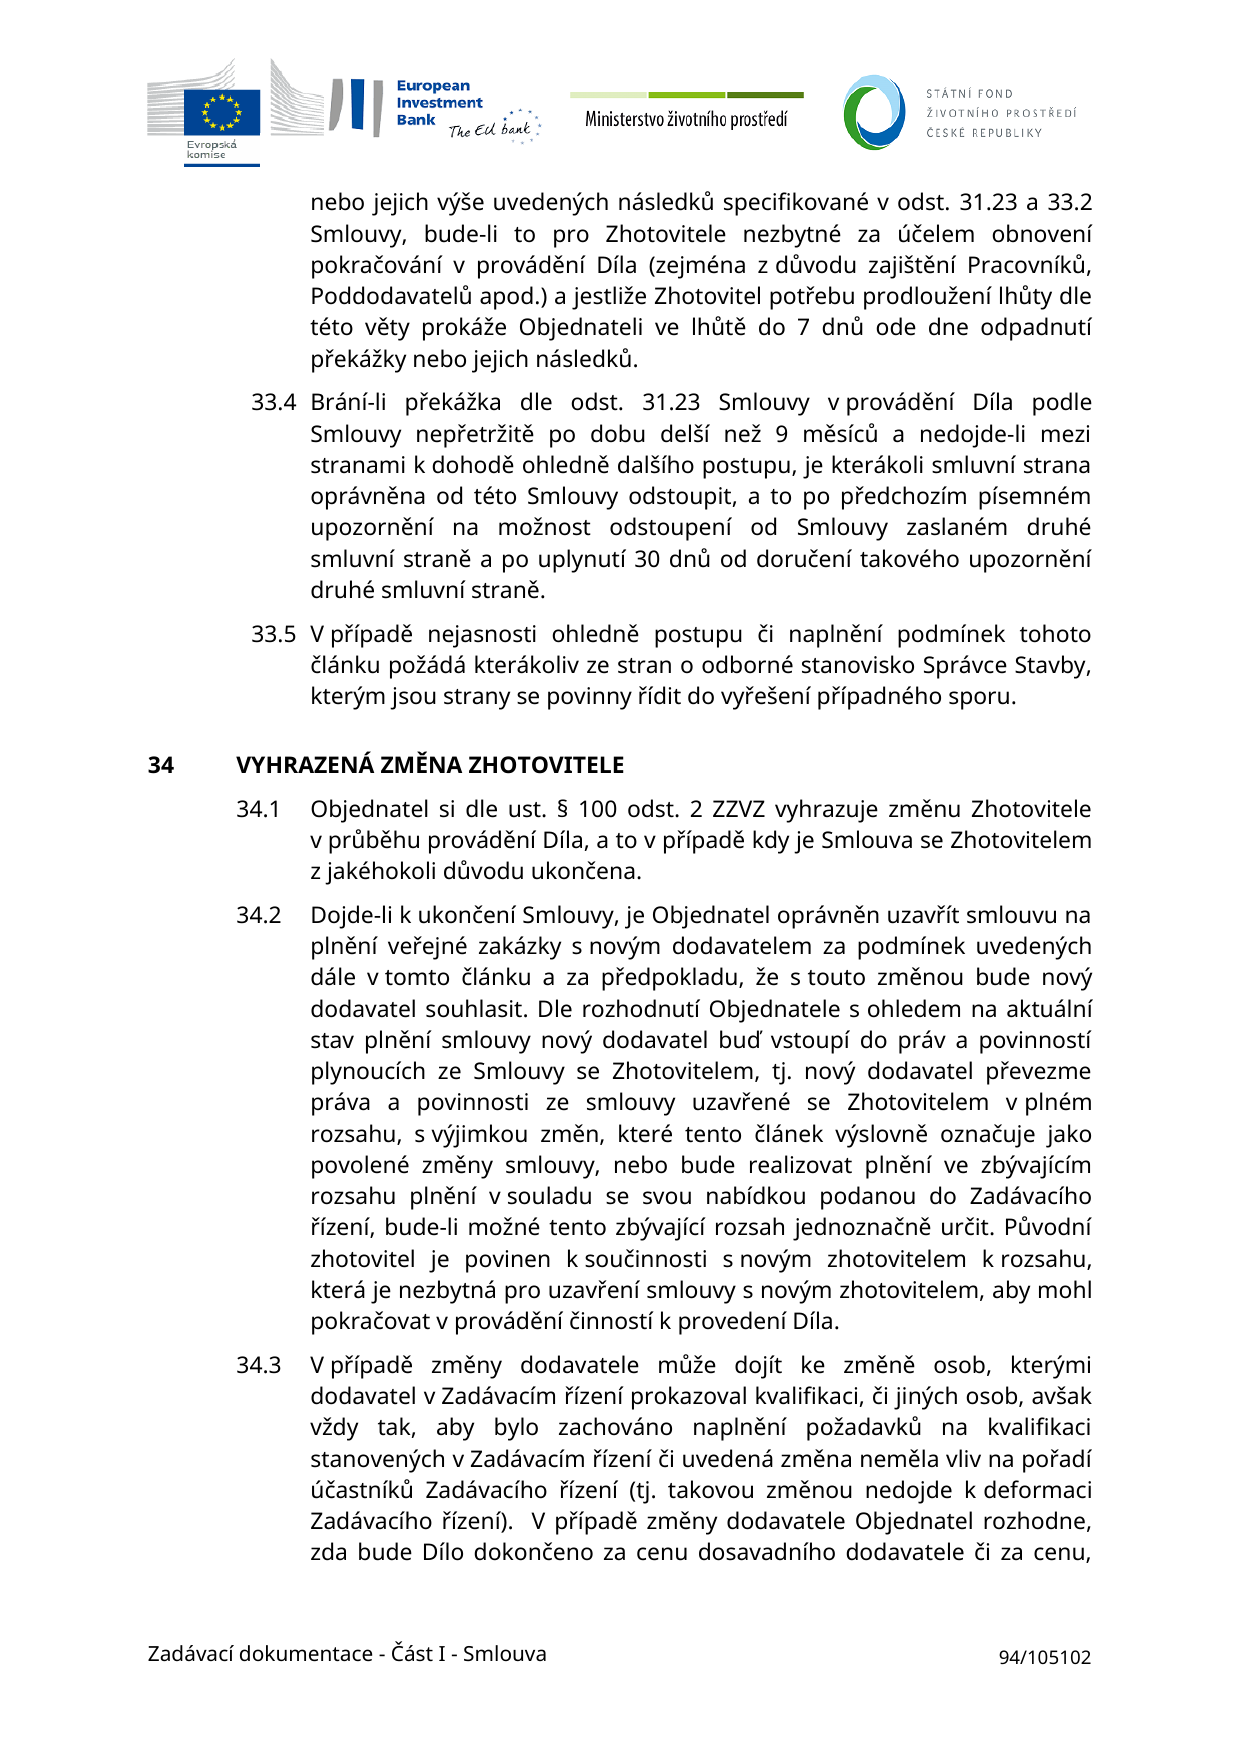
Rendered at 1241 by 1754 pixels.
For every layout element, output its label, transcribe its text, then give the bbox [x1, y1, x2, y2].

list Objednatel si dle ust. § 100 odst. 2 ZZVZ vyhrazuje změnu Zhotovitele v průběhu provádění Díla, a to v případě kdy je Smlouva se Zhotovitelem z jakéhokoli důvodu ukončena. [236, 792, 1093, 886]
list Brání-li překážka dle odst. 31.23 Smlouvy v provádění Díla podle Smlouvy nepřetržitě po dobu delší než 9 měsíců a nedojde-li mezi stranami k dohodě ohledně dalšího postupu, je kterákoli smluvní strana oprávněna od této Smlouvy odstoupit, a to po předchozím písemném upozornění na možnost odstoupení od Smlouvy zaslaném druhé smluvní straně a po uplynutí 30 dnů od doručení takového upozornění druhé smluvní straně. [251, 386, 1093, 605]
list VYHRAZENÁ ZMĚNA ZHOTOVITELE [148, 749, 1093, 780]
list Dojde-li k ukončení Smlouvy, je Objednatel oprávněn uzavřít smlouvu na plnění veřejné zakázky s novým dodavatelem za podmínek uvedených dále v tomto článku a za předpokladu, že s touto změnou bude nový dodavatel souhlasit. Dle rozhodnutí Objednatele s ohledem na aktuální stav plnění smlouvy nový dodavatel buď vstoupí do práv a povinností plynoucích ze Smlouvy se Zhotovitelem, tj. nový dodavatel převezme práva a povinnosti ze smlouvy uzavřené se Zhotovitelem v plném rozsahu, s výjimkou změn, které tento článek výslovně označuje jako povolené změny smlouvy, nebo bude realizovat plnění ve zbývajícím rozsahu plnění v souladu se svou nabídkou podanou do Zadávacího řízení, bude-li možné tento zbývající rozsah jednoznačně určit. Původní zhotovitel je povinen k součinnosti s novým zhotovitelem k rozsahu, která je nezbytná pro uzavření smlouvy s novým zhotovitelem, aby mohl pokračovat v provádění činností k provedení Díla. [236, 899, 1093, 1336]
list V případě nejasnosti ohledně postupu či naplnění podmínek tohoto článku požádá kterákoliv ze stran o odborné stanovisko Správce Stavby, kterým jsou strany se povinny řídit do vyřešení případného sporu. [251, 617, 1093, 711]
picture [147, 55, 1092, 167]
